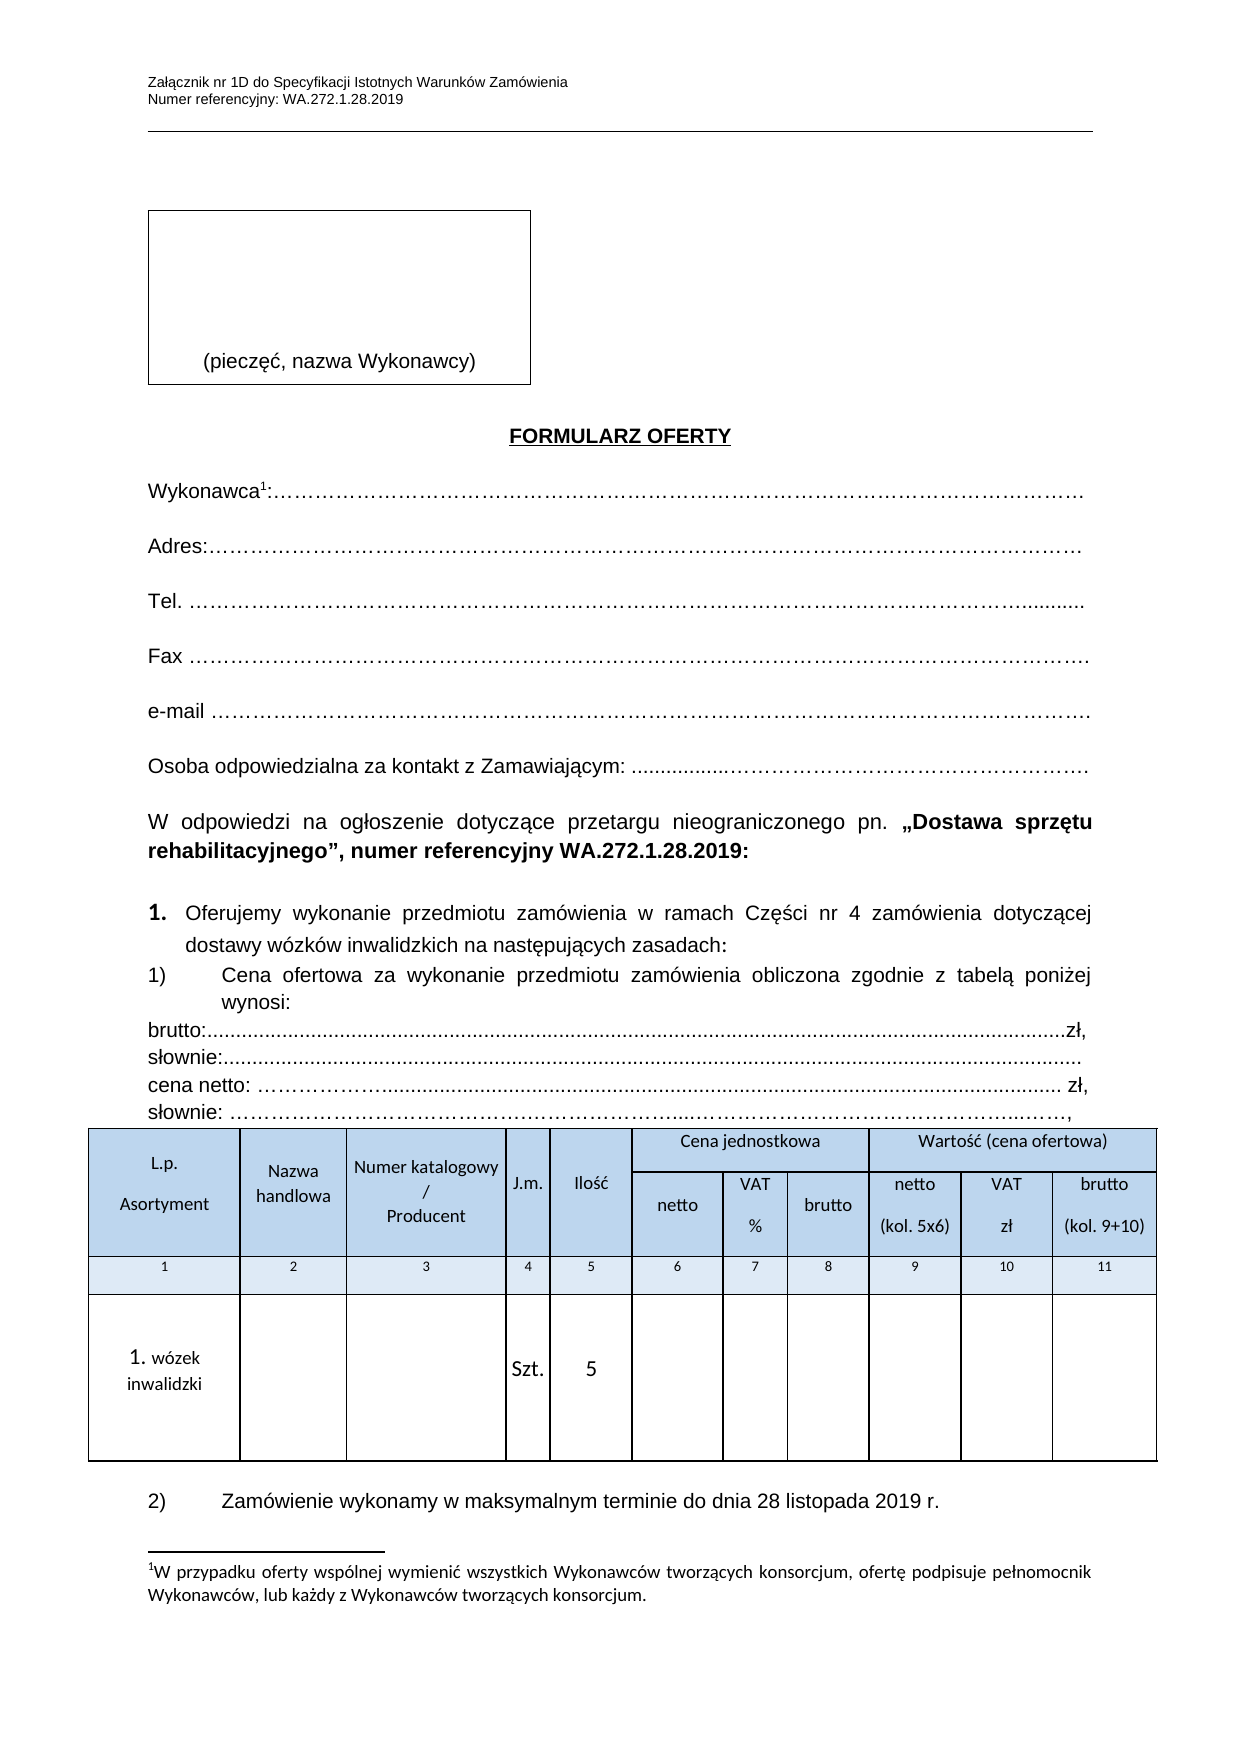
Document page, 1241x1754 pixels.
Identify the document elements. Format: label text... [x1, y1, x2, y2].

table_cell VAT % [724, 1173, 787, 1256]
list słownie: …………………………………….…………………....………………………………………...……, [148, 1100, 1093, 1124]
list słownie:..................................................................................................................................................... [148, 1045, 1093, 1069]
list brutto:.....................................................................................................................................................zł, [148, 1018, 1093, 1042]
table_cell 5 [551, 1295, 631, 1460]
list Zamówienie wykonamy w maksymalnym terminie do dnia 28 listopada 2019 r. [148, 1489, 1093, 1513]
list cena netto: ………………...................................................................................................................... zł, [148, 1073, 1093, 1097]
table_cell [870, 1295, 960, 1460]
text FORMULARZ OFERTY [148, 424, 1093, 448]
text Osoba odpowiedzialna za kontakt z Zamawiającym: .................……………………………………………. [148, 754, 1093, 778]
text Tel. …………………………………………………………………………………………………………........... [148, 589, 1093, 613]
table_cell [724, 1295, 787, 1460]
table_cell Szt. [507, 1295, 549, 1460]
table_cell brutto (kol. 9+10) [1053, 1173, 1156, 1256]
table_cell 8 [788, 1257, 868, 1294]
list Cena ofertowa za wykonanie przedmiotu zamówienia obliczona zgodnie z tabelą poniżej wynosi: [148, 963, 1093, 1014]
table_cell netto [633, 1173, 722, 1256]
table_cell 7 [724, 1257, 787, 1294]
text W odpowiedzi na ogłoszenie dotyczące przetargu nieograniczonego pn. „Dostawa sprzętu rehabilitacyjnego”, numer referencyjny WA.272.1.28.2019: [148, 809, 1093, 863]
table_cell 10 [962, 1257, 1052, 1294]
table_cell [633, 1295, 722, 1460]
table_cell brutto [788, 1173, 868, 1256]
table_cell 4 [507, 1257, 549, 1294]
table_cell [1053, 1295, 1156, 1460]
table_header (pieczęć, nazwa Wykonawcy) [149, 211, 530, 383]
table_cell 11 [1053, 1257, 1156, 1294]
text Adres:……………………………………………………………………………………………………………… [148, 534, 1093, 558]
table_cell 1. wózek inwalidzki [89, 1295, 239, 1460]
text Wykonawca:……………………………………………………………………………………………………… [148, 479, 1093, 503]
table_header Numer katalogowy / Producent [347, 1129, 505, 1256]
table_cell 9 [870, 1257, 960, 1294]
table_cell 3 [347, 1257, 505, 1294]
table_cell [241, 1295, 346, 1460]
table_cell VAT zł [962, 1173, 1052, 1256]
text Fax …………………………………………………………………………………………………………………. [148, 644, 1093, 668]
list Oferujemy wykonanie przedmiotu zamówienia w ramach Części nr 4 zamówienia dotyczącej dostawy wózków inwalidzkich na następujących zasadach: [148, 896, 1093, 958]
table_header J.m. [507, 1129, 549, 1256]
table_cell 5 [551, 1257, 631, 1294]
table_header L.p. Asortyment [89, 1129, 239, 1256]
table_cell [962, 1295, 1052, 1460]
table_cell 6 [633, 1257, 722, 1294]
table_cell [347, 1295, 505, 1460]
table_header Wartość (cena ofertowa) [870, 1129, 1156, 1171]
table_header Cena jednostkowa [633, 1129, 868, 1171]
text e-mail ………………………………………………………………………………………………………………. [148, 699, 1093, 723]
table_header Ilość [551, 1129, 631, 1256]
table_cell netto (kol. 5x6) [870, 1173, 960, 1256]
table_header Nazwa handlowa [241, 1129, 346, 1256]
table_cell 1 [89, 1257, 239, 1294]
table_cell [788, 1295, 868, 1460]
table_cell 2 [241, 1257, 346, 1294]
